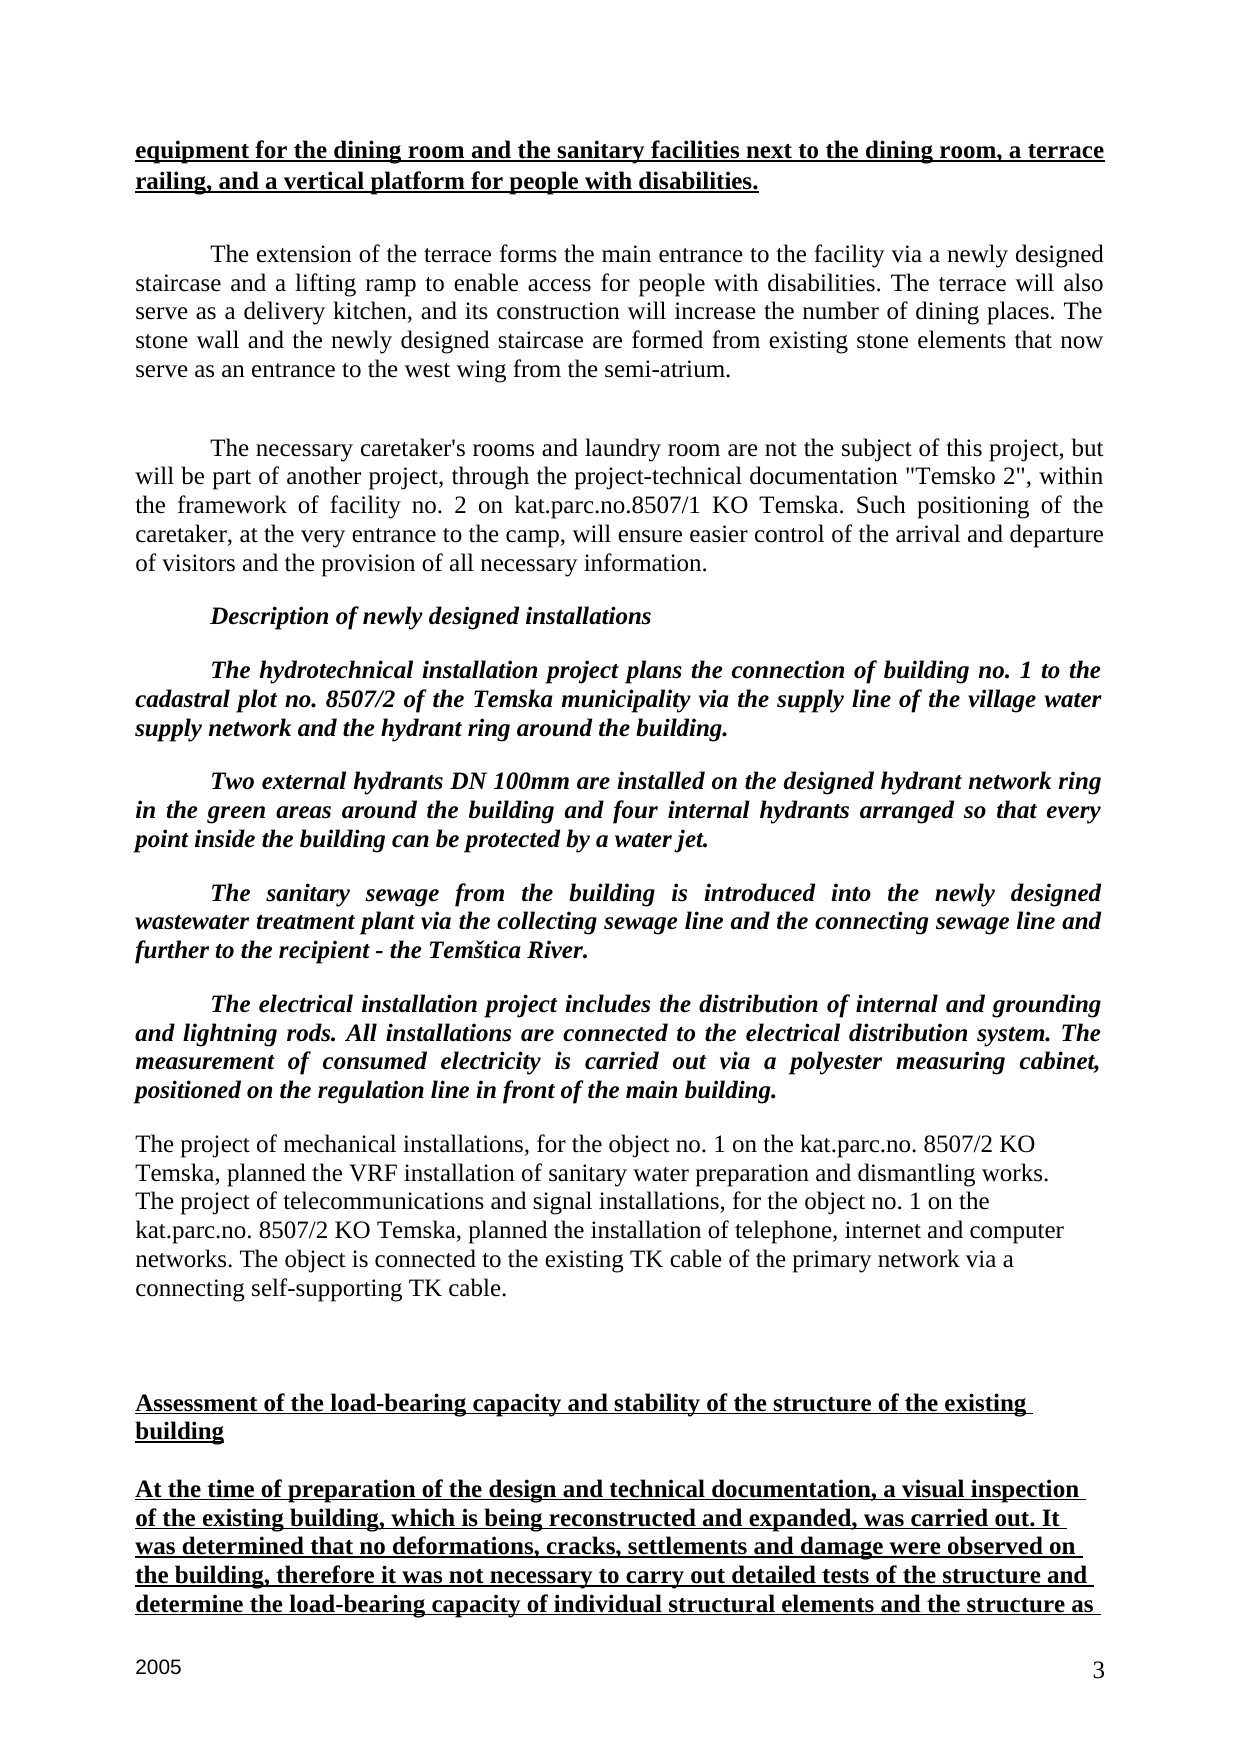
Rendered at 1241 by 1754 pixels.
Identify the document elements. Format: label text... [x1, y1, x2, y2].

text The necessary caretaker's rooms and laundry room are not the subject of this project, but will be part of another project, through the project-technical documentation "Temsko 2", within the framework of facility no. 2 on kat.parc.no.8507/1 KO Temska. Such positioning of the caretaker, at the very entrance to the camp, will ensure easier control of the arrival and departure of visitors and the provision of all necessary information. [135, 433, 1105, 576]
text The extension of the terrace forms the main entrance to the facility via a newly designed staircase and a lifting ramp to enable access for people with disabilities. The terrace will also serve as a delivery kitchen, and its construction will increase the number of dining places. The stone wall and the newly designed staircase are formed from existing stone elements that now serve as an entrance to the west wing from the semi-atrium. [135, 239, 1105, 383]
text Two external hydrants DN 100mm are installed on the designed hydrant network ring in the green areas around the building and four internal hydrants arranged so that every point inside the building can be protected by a water jet. [135, 766, 1105, 853]
text Description of newly designed installations [135, 601, 1105, 630]
text The sanitary sewage from the building is introduced into the newly designed wastewater treatment plant via the collecting sewage line and the connecting sewage line and further to the recipient - the Temštica River. [135, 878, 1105, 964]
text Assessment of the load-bearing capacity and stability of the structure of the existing building [135, 1388, 1105, 1445]
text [135, 1474, 1105, 1618]
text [135, 135, 1105, 160]
text The project of mechanical installations, for the object no. 1 on the kat.parc.no. 8507/2 KO Temska, planned the VRF installation of sanitary water preparation and dismantling works. [135, 1129, 1105, 1186]
text The electrical installation project includes the distribution of internal and grounding and lightning rods. All installations are connected to the electrical distribution system. The measurement of consumed electricity is carried out via a polyester measuring cabinet, positioned on the regulation line in front of the main building. [135, 989, 1105, 1104]
text The hydrotechnical installation project plans the connection of building no. 1 to the cadastral plot no. 8507/2 of the Temska municipality via the supply line of the village water supply network and the hydrant ring around the building. [135, 655, 1105, 741]
text The project of telecommunications and signal installations, for the object no. 1 on the kat.parc.no. 8507/2 KO Temska, planned the installation of telephone, internet and computer networks. The object is connected to the existing TK cable of the primary network via a connecting self-supporting TK cable. [135, 1186, 1105, 1301]
